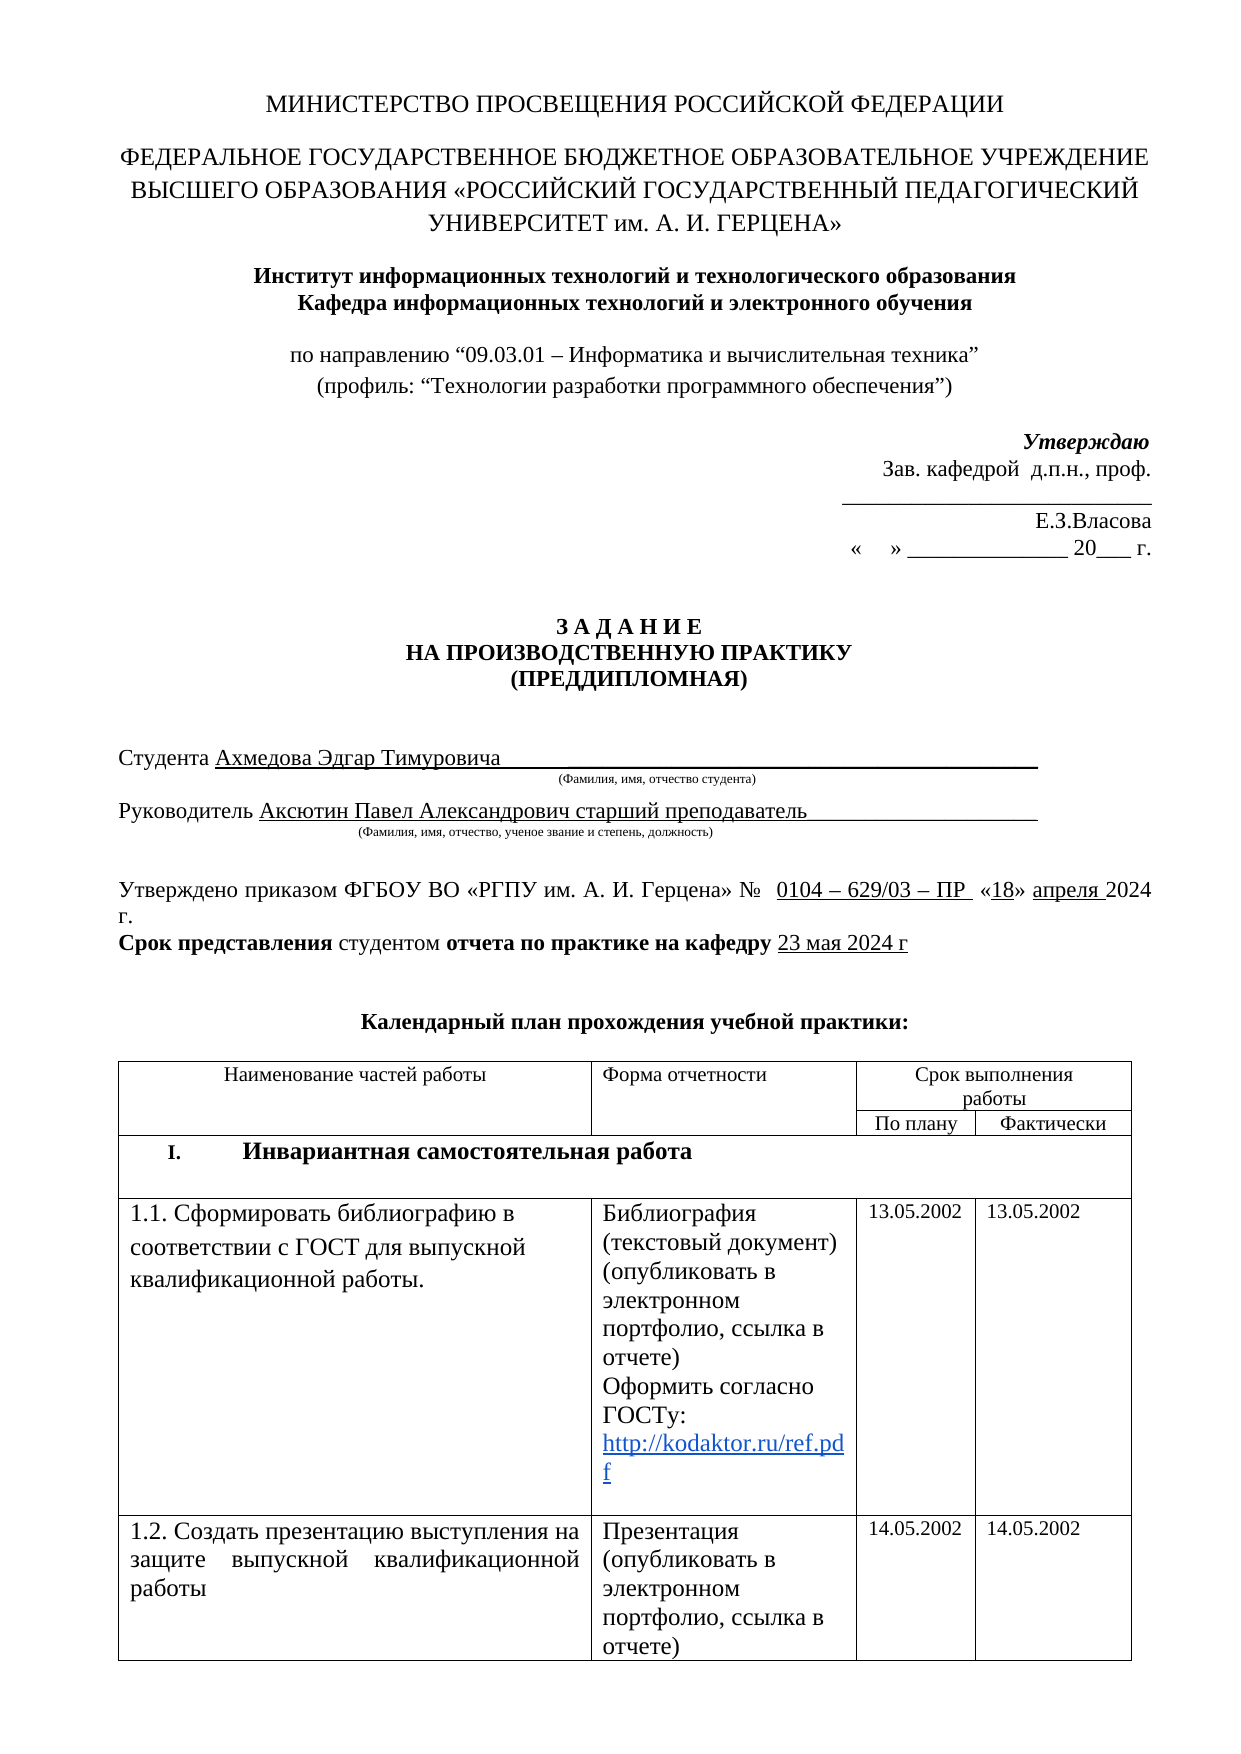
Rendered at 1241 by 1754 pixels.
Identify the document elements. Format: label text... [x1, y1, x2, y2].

text (ПРЕДДИПЛОМНАЯ) [62, 665, 1152, 692]
text Утверждено приказом ФГБОУ ВО «РГПУ им. А. И. Герцена» № 0104 – 629/03 – ПР «18» апреля 2024 г. [118, 876, 1152, 929]
text Календарный план прохождения учебной практики: [118, 1008, 1152, 1034]
text (Фамилия, имя, отчество студента) [118, 771, 1152, 797]
table_cell Библиография (текстовый документ) (опубликовать в электронном портфолио, ссылка в отчете) Оформить согласно ГОСТу: http://kodaktor.ru/ref.pdf [592, 1199, 856, 1515]
table_cell 14.05.2002 [976, 1516, 1131, 1659]
table_cell 13.05.2002 [857, 1199, 975, 1515]
text Е.З.Власова [62, 507, 1152, 534]
table_cell Инвариантная самостоятельная работа [119, 1136, 1131, 1197]
text ___________________________ [62, 481, 1152, 507]
text Руководитель Аксютин Павел Александрович старший преподаватель____________________ [118, 797, 1152, 823]
table_header Форма отчетности [592, 1062, 856, 1135]
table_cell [119, 1516, 591, 1659]
table_cell 13.05.2002 [976, 1199, 1131, 1515]
table_cell 14.05.2002 [857, 1516, 975, 1659]
text МИНИСТЕРСТВО ПРОСВЕЩЕНИЯ РОССИЙСКОЙ ФЕДЕРАЦИИ [118, 89, 1152, 117]
table_header Наименование частей работы [119, 1062, 591, 1135]
text « » ______________ 20___ г. [62, 534, 1152, 560]
text Институт информационных технологий и технологического образования [118, 262, 1152, 289]
text Утверждаю [62, 428, 1152, 454]
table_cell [592, 1516, 856, 1659]
table_cell 1.1. Сформировать библиографию в соответствии с ГОСТ для выпускной квалификационной работы. [119, 1199, 591, 1515]
text З А Д А Н И Е [62, 613, 1152, 639]
text ФЕДЕРАЛЬНОЕ ГОСУДАРСТВЕННОЕ БЮДЖЕТНОЕ ОБРАЗОВАТЕЛЬНОЕ УЧРЕЖДЕНИЕ ВЫСШЕГО ОБРАЗОВАНИЯ «РОССИЙСКИЙ ГОСУДАРСТВЕННЫЙ ПЕДАГОГИЧЕСКИЙ УНИВЕРСИТЕТ им. А. И. ГЕРЦЕНА» [118, 142, 1152, 237]
table_cell По плану [857, 1111, 975, 1135]
text Зав. кафедрой д.п.н., проф. [62, 454, 1152, 481]
text (Фамилия, имя, отчество, ученое звание и степень, должность) [118, 823, 1152, 850]
table_cell Фактически [976, 1111, 1131, 1135]
text Студента Ахмедова Эдгар Тимуровича _________________________________________ [118, 744, 1152, 771]
text (профиль: “Технологии разработки программного обеспечения”) [118, 372, 1152, 398]
text по направлению “09.03.01 – Информатика и вычислительная техника” [118, 341, 1152, 368]
text НА ПРОИЗВОДСТВЕННУЮ ПРАКТИКУ [62, 639, 1152, 665]
text Срок представления студентом отчета по практике на кафедру 23 мая 2024 г [118, 929, 1152, 955]
text Кафедра информационных технологий и электронного обучения [118, 289, 1152, 315]
table_header Срок выполнения работы [857, 1062, 1131, 1110]
